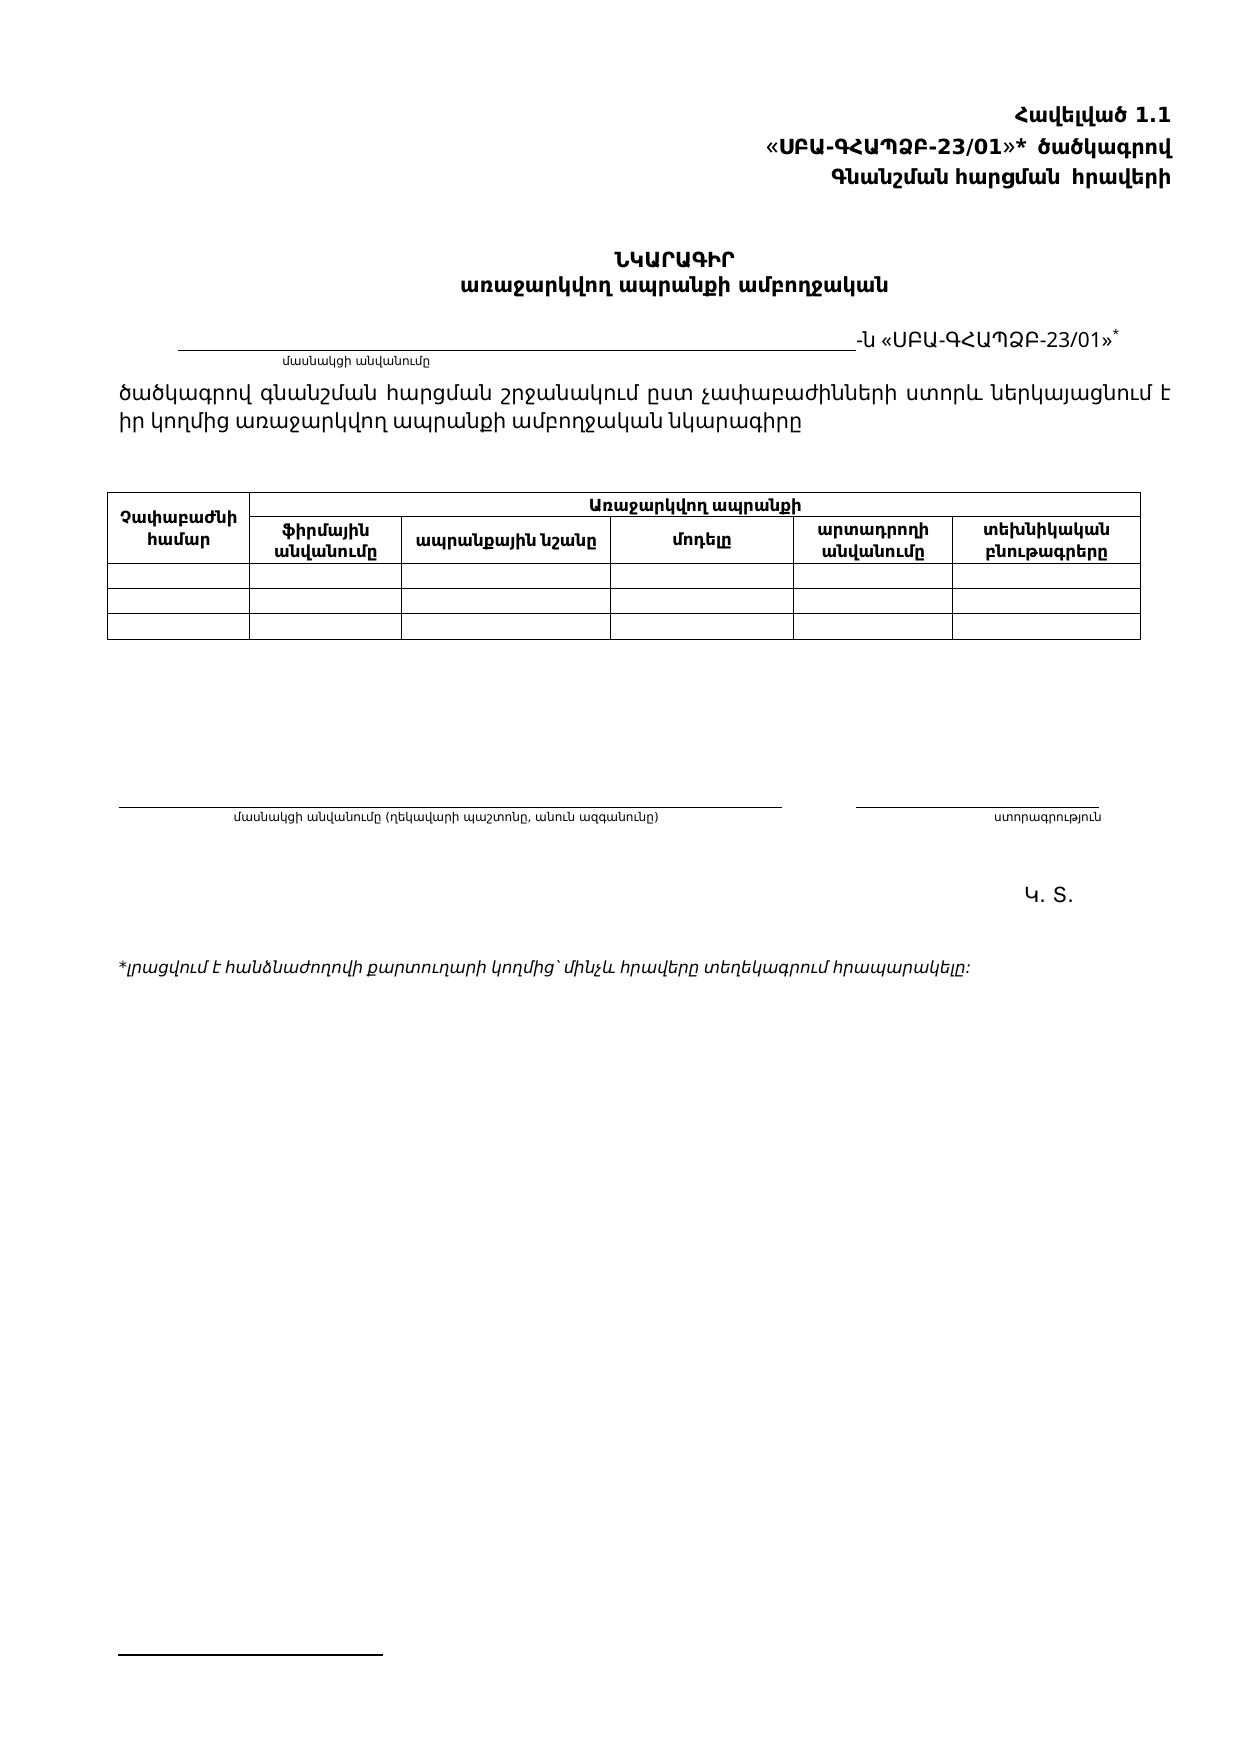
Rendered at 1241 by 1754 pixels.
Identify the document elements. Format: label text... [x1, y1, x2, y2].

table_cell [108, 564, 249, 588]
text *լրացվում է հանձնաժողովի քարտուղարի կողմից` մինչև հրավերը տեղեկագրում հրապարակելը: [118, 956, 1171, 979]
subtitle Հավելված 1.1 [118, 103, 1171, 128]
text «ՍԲԱ-ԳՀԱՊՁԲ-23/01»* ծածկագրով [118, 128, 1171, 162]
table_cell մոդելը [611, 517, 793, 562]
table_cell [953, 564, 1140, 588]
table_cell [611, 589, 793, 613]
table_cell [108, 614, 249, 638]
text ծածկագրով գնանշման հարցման շրջանակում ըստ չափաբաժինների ստորև ներկայացնում է իր կողմից առաջարկվող ապրանքի ամբողջական նկարագիրը [118, 378, 1171, 435]
text Կ. Տ. [118, 883, 1171, 907]
table_header Առաջարկվող ապրանքի [250, 493, 1140, 516]
table_cell [250, 614, 401, 638]
table_cell [794, 564, 952, 588]
table_cell [953, 614, 1140, 638]
text Գնանշման հարցման հրավերի [118, 162, 1171, 190]
table_cell արտադրողի անվանումը [794, 517, 952, 562]
table_cell [108, 589, 249, 613]
subtitle առաջարկվող ապրանքի ամբողջական [118, 273, 1171, 297]
table_cell ֆիրմային անվանումը [250, 517, 401, 562]
table_cell [250, 564, 401, 588]
table_cell [402, 564, 610, 588]
table_cell [953, 589, 1140, 613]
text մասնակցի անվանումը (ղեկավարի պաշտոնը, անուն ազգանունը) ստորագրություն [118, 810, 1171, 835]
table_cell [402, 614, 610, 638]
table_cell [794, 614, 952, 638]
table_cell [250, 589, 401, 613]
table_header Չափաբաժնի համար [108, 493, 249, 562]
subtitle ՆԿԱՐԱԳԻՐ [118, 248, 1171, 273]
table_cell [611, 564, 793, 588]
table_cell տեխնիկական բնութագրերը [953, 517, 1140, 562]
table_cell [794, 589, 952, 613]
table_cell ապրանքային նշանը [402, 517, 610, 562]
text մասնակցի անվանումը [118, 354, 1171, 378]
table_cell [611, 614, 793, 638]
table_cell [402, 589, 610, 613]
text -ն «ՍԲԱ-ԳՀԱՊՁԲ-23/01»* [118, 326, 1171, 354]
